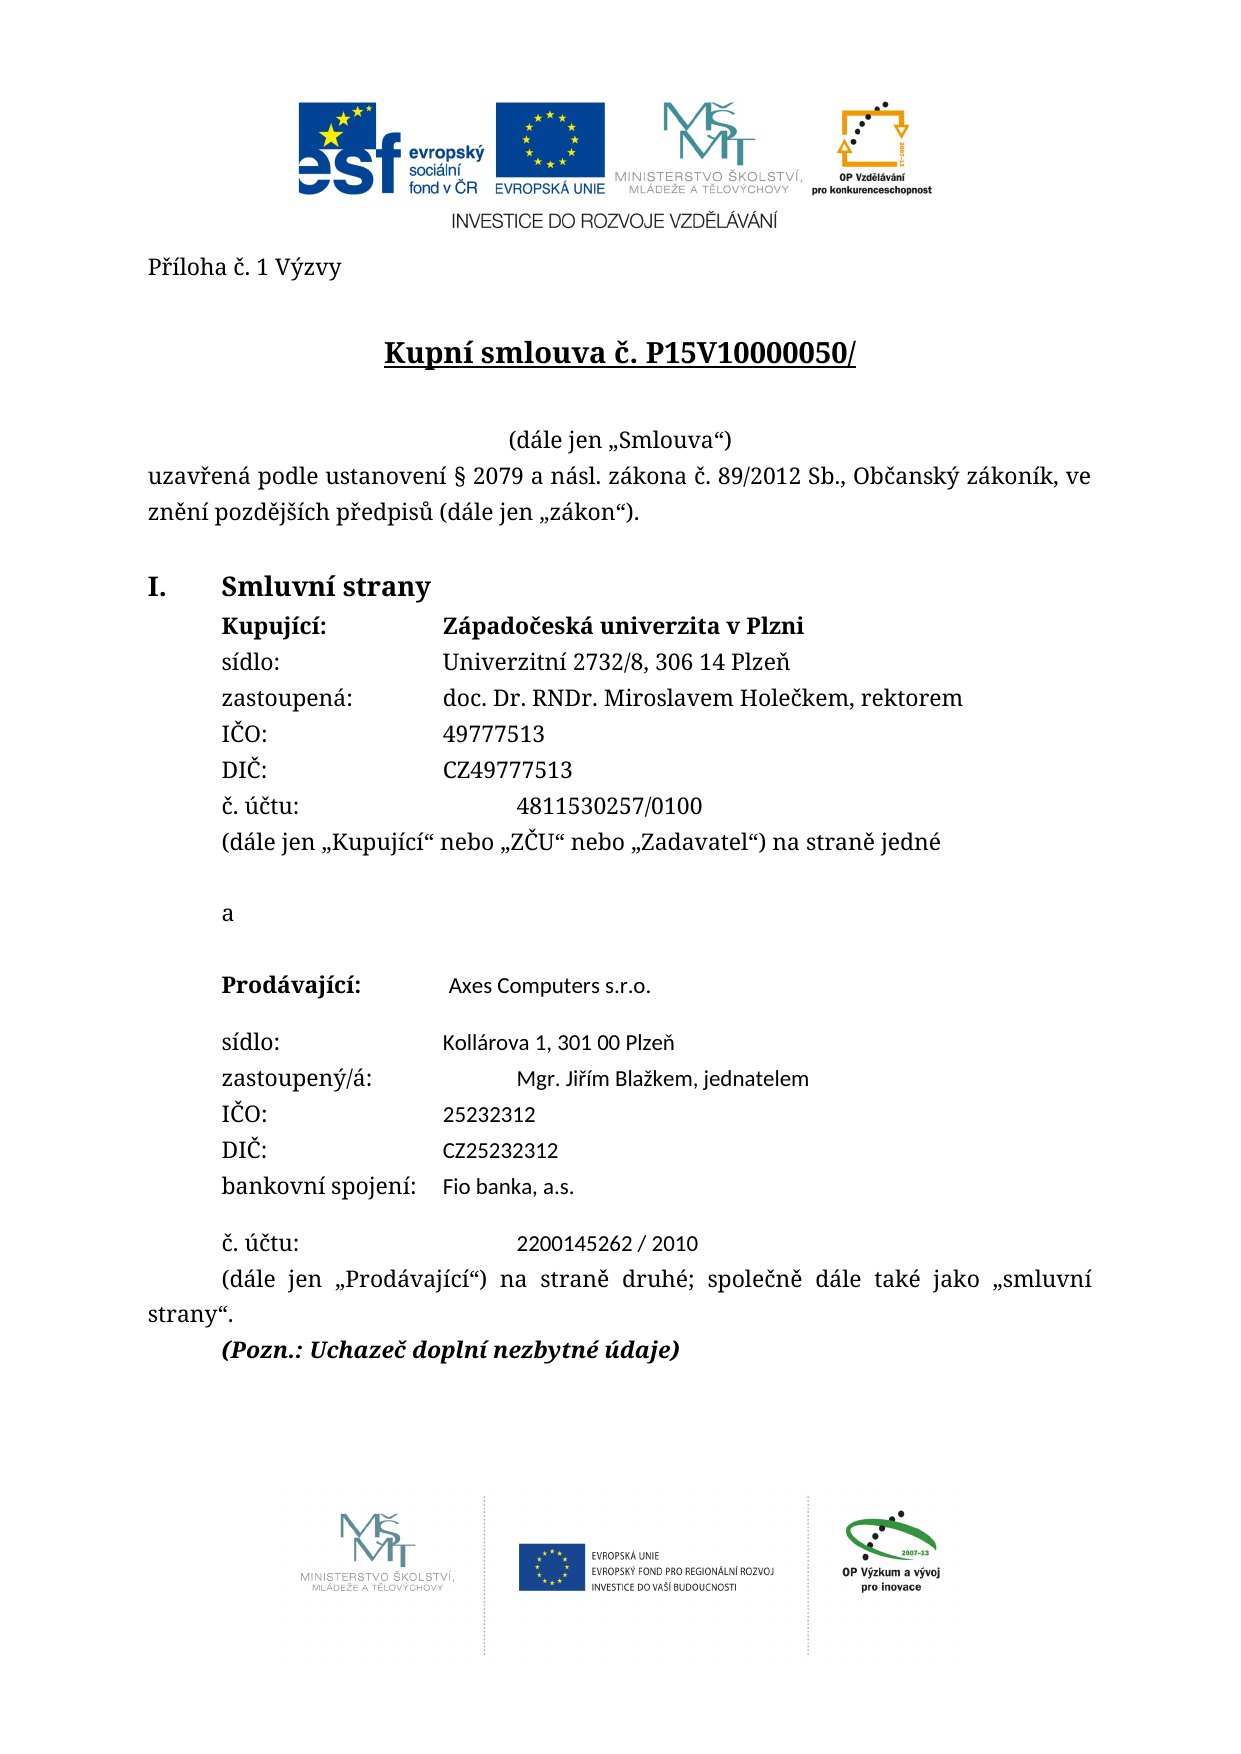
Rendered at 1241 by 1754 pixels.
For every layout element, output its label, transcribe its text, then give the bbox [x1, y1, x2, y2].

text Kupní smlouva č. P15V10000050/ [148, 332, 1093, 372]
text č. účtu: 2200145262 / 2010 [221, 1227, 1093, 1258]
text Příloha č. 1 Výzvy [148, 251, 1093, 282]
text IČO: 25232312 [221, 1098, 1093, 1129]
text I. Smluvní strany [148, 567, 1093, 604]
text DIČ: CZ25232312 [221, 1134, 1093, 1165]
text (dále jen „Prodávající“) na straně druhé; společně dále také jako „smluvní strany“. [148, 1262, 1093, 1330]
text IČO: 49777513 [221, 718, 1093, 749]
text sídlo: Univerzitní 2732/8, 306 14 Plzeň [221, 646, 1093, 677]
text DIČ: CZ49777513 [221, 754, 1093, 785]
picture [265, 73, 975, 251]
text (dále jen „Kupující“ nebo „ZČU“ nebo „Zadavatel“) na straně jedné [221, 826, 1093, 857]
text uzavřená podle ustanovení § 2079 a násl. zákona č. 89/2012 Sb., Občanský zákoník, ve znění pozdějších předpisů (dále jen „zákon“). [148, 460, 1093, 527]
text a [221, 897, 1093, 929]
text zastoupená: doc. Dr. RNDr. Miroslavem Holečkem, rektorem [221, 682, 1093, 713]
text Prodávající: Axes Computers s.r.o. [148, 969, 1093, 1001]
text č. účtu: 4811530257/0100 [221, 789, 1093, 821]
text (dále jen „Smlouva“) [148, 424, 1093, 455]
text sídlo: Kollárova 1, 301 00 Plzeň [221, 1026, 1093, 1057]
text zastoupený/á: Mgr. Jiřím Blažkem, jednatelem [221, 1062, 1093, 1093]
picture [265, 1470, 975, 1681]
text bankovní spojení: Fio banka, a.s. [148, 1170, 1093, 1201]
text Kupující: Západočeská univerzita v Plzni [221, 610, 1093, 641]
text (Pozn.: Uchazeč doplní nezbytné údaje) [148, 1334, 1093, 1366]
